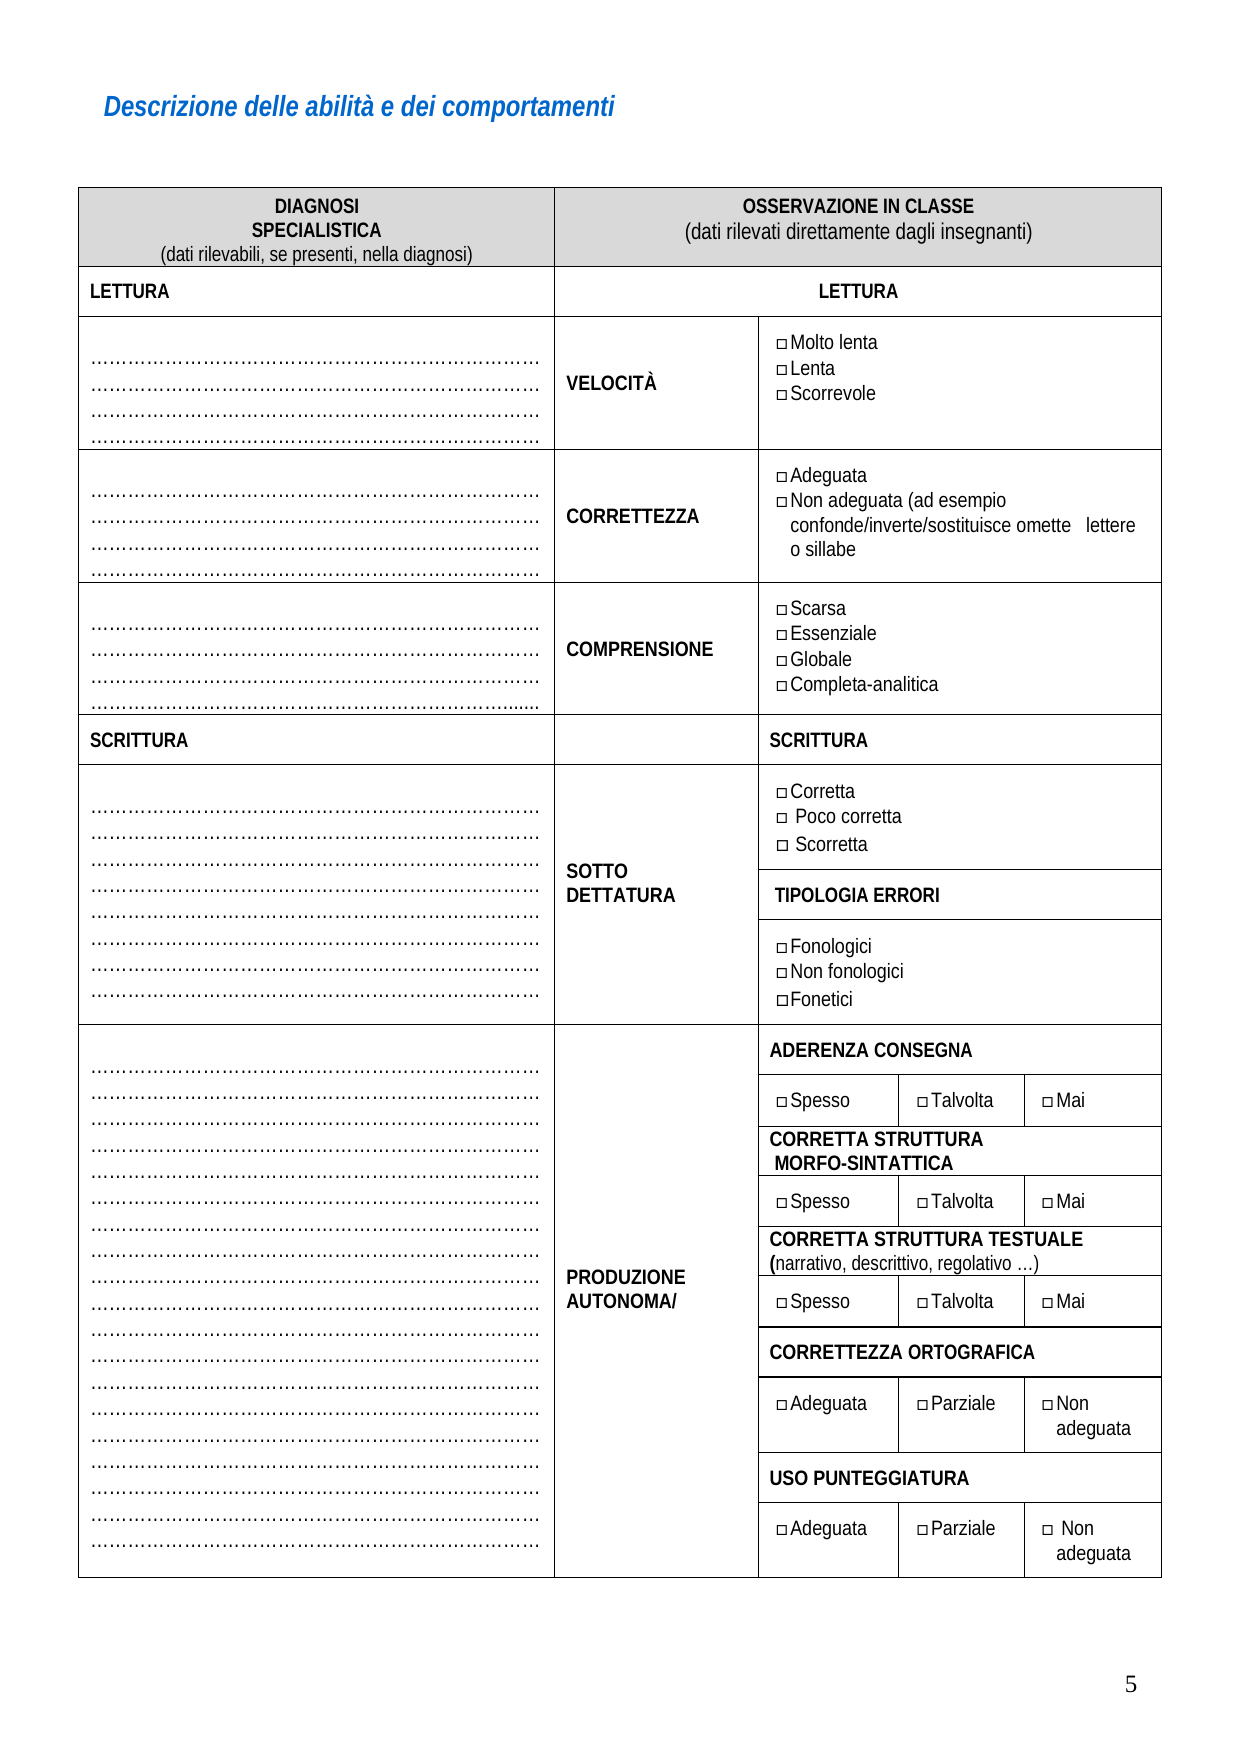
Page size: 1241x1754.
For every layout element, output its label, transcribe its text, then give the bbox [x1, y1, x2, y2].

table_cell Talvolta [899, 1276, 1024, 1326]
table_cell Mai [1025, 1075, 1161, 1126]
table_cell Adeguata Non adeguata (ad esempio confonde/inverte/sostituisce omette lettere o sillabe [759, 450, 1161, 582]
table_cell ADERENZA CONSEGNA [759, 1025, 1161, 1074]
table_cell SCRITTURA [79, 715, 554, 764]
text Descrizione delle abilità e dei comportamenti [103, 89, 1137, 122]
table_header DIAGNOSI SPECIALISTICA (dati rilevabili, se presenti, nella diagnosi) [79, 188, 554, 266]
table_cell Molto lenta Lenta Scorrevole [759, 317, 1161, 449]
table_cell ……………………………………………………………………………………………………………………………………………………………………………………………………………………………………………………………… ……………………………………………………………………………………………………………………………………………………………………………………………………………………………………………………………… [79, 765, 554, 1024]
table_cell Parziale [899, 1378, 1024, 1452]
table_cell Talvolta [899, 1176, 1024, 1226]
table_cell Talvolta [899, 1075, 1024, 1126]
table_cell Adeguata [759, 1378, 898, 1452]
table_cell CORRETTA STRUTTURA TESTUALE (narrativo, descrittivo, regolativo …) [759, 1227, 1161, 1275]
table_cell Spesso [759, 1075, 898, 1126]
table_cell Fonologici Non fonologici Fonetici [759, 920, 1161, 1024]
table_cell ……………………………………………………………………………………………………………………………………………………………………………………………………………………………………………………………………………………………………………………………………………………………………………………………………………………………………………………………………………………………………………………………………………………………………………………………………………………………………………………………………………………………………………………………………………………………………………………………………………………………………………………………………………………………………………………………………………………………………………………………………………………………………………………………………………………………………………………………………………………………………………………………………………………………………………………………… [79, 1025, 554, 1577]
table_cell Parziale [899, 1503, 1024, 1577]
table_cell Non adeguata [1025, 1378, 1161, 1452]
table_cell Spesso [759, 1176, 898, 1226]
table_cell Mai [1025, 1176, 1161, 1226]
table_cell ……………………………………………………………………………………………………………………………………………………………………………………………………………………………………………………………… [79, 317, 554, 449]
table_cell Adeguata [759, 1503, 898, 1577]
table_cell Non adeguata [1025, 1503, 1161, 1577]
table_cell …………………………………………………………………………………………………………………………………………………………………………………………………………………………………………………………....... [79, 583, 554, 714]
table_cell COMPRENSIONE [555, 583, 758, 714]
table_cell Spesso [759, 1276, 898, 1326]
table_cell [555, 715, 758, 764]
table_cell Corretta Poco corretta Scorretta [759, 765, 1161, 869]
table_cell PRODUZIONE AUTONOMA/ [555, 1025, 758, 1577]
table_cell CORRETTEZZA ORTOGRAFICA [759, 1328, 1161, 1376]
table_cell LETTURA [555, 267, 1161, 316]
table_cell Scarsa Essenziale Globale Completa-analitica [759, 583, 1161, 714]
table_cell CORRETTEZZA [555, 450, 758, 582]
table_cell TIPOLOGIA ERRORI [759, 870, 1161, 919]
table_cell Mai [1025, 1276, 1161, 1326]
table_header OSSERVAZIONE IN CLASSE (dati rilevati direttamente dagli insegnanti) [555, 188, 1161, 266]
table_cell LETTURA [79, 267, 554, 316]
table_cell USO PUNTEGGIATURA [759, 1453, 1161, 1502]
table_cell ……………………………………………………………………………………………………………………………………………………………………………………………………………………………………………………………… [79, 450, 554, 582]
table_cell SOTTO DETTATURA [555, 765, 758, 1024]
table_cell SCRITTURA [759, 715, 1161, 764]
table_cell CORRETTA STRUTTURA MORFO-SINTATTICA [759, 1127, 1161, 1174]
table_cell VELOCITÀ [555, 317, 758, 449]
